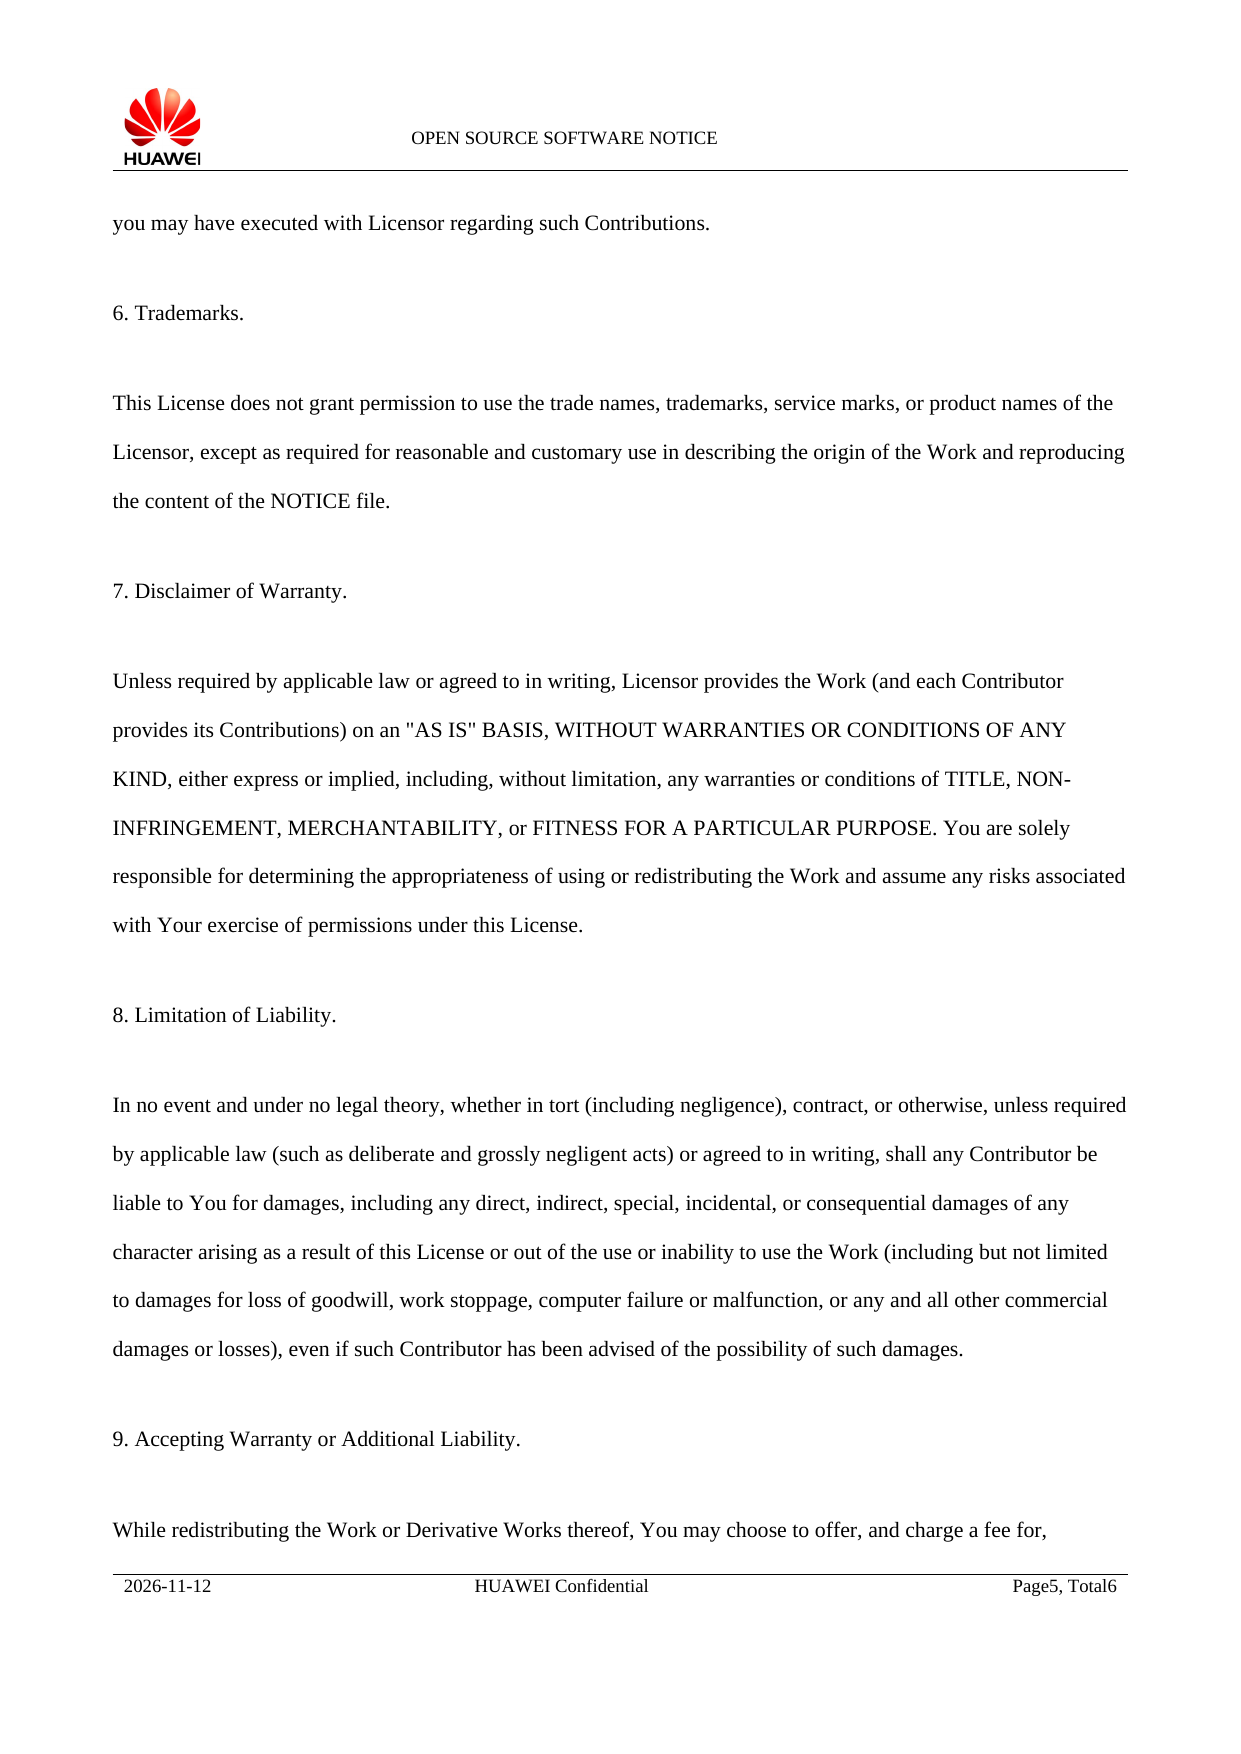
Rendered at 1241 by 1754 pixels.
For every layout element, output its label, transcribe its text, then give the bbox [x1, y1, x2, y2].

text Unless required by applicable law or agreed to in writing, Licensor provides the Work (and each Contributor provides its Contributions) on an "AS IS" BASIS, WITHOUT WARRANTIES OR CONDITIONS OF ANY KIND, either express or implied, including, without limitation, any warranties or conditions of TITLE, NON-INFRINGEMENT, MERCHANTABILITY, or FITNESS FOR A PARTICULAR PURPOSE. You are solely responsible for determining the appropriateness of using or redistributing the Work and assume any risks associated with Your exercise of permissions under this License. [112, 665, 1128, 941]
text 7. Disclaimer of Warranty. [112, 574, 1128, 607]
text 9. Accepting Warranty or Additional Liability. [112, 1423, 1128, 1455]
text In no event and under no legal theory, whether in tort (including negligence), contract, or otherwise, unless required by applicable law (such as deliberate and grossly negligent acts) or agreed to in writing, shall any Contributor be liable to You for damages, including any direct, indirect, special, incidental, or consequential damages of any character arising as a result of this License or out of the use or inability to use the Work (including but not limited to damages for loss of goodwill, work stoppage, computer failure or malfunction, or any and all other commercial damages or losses), even if such Contributor has been advised of the possibility of such damages. [112, 1089, 1128, 1365]
picture [124, 88, 201, 165]
text 8. Limitation of Liability. [112, 999, 1128, 1031]
text This License does not grant permission to use the trade names, trademarks, service marks, or product names of the Licensor, except as required for reasonable and customary use in describing the origin of the Work and reproducing the content of the NOTICE file. [112, 387, 1128, 517]
text 6. Trademarks. [112, 297, 1128, 329]
